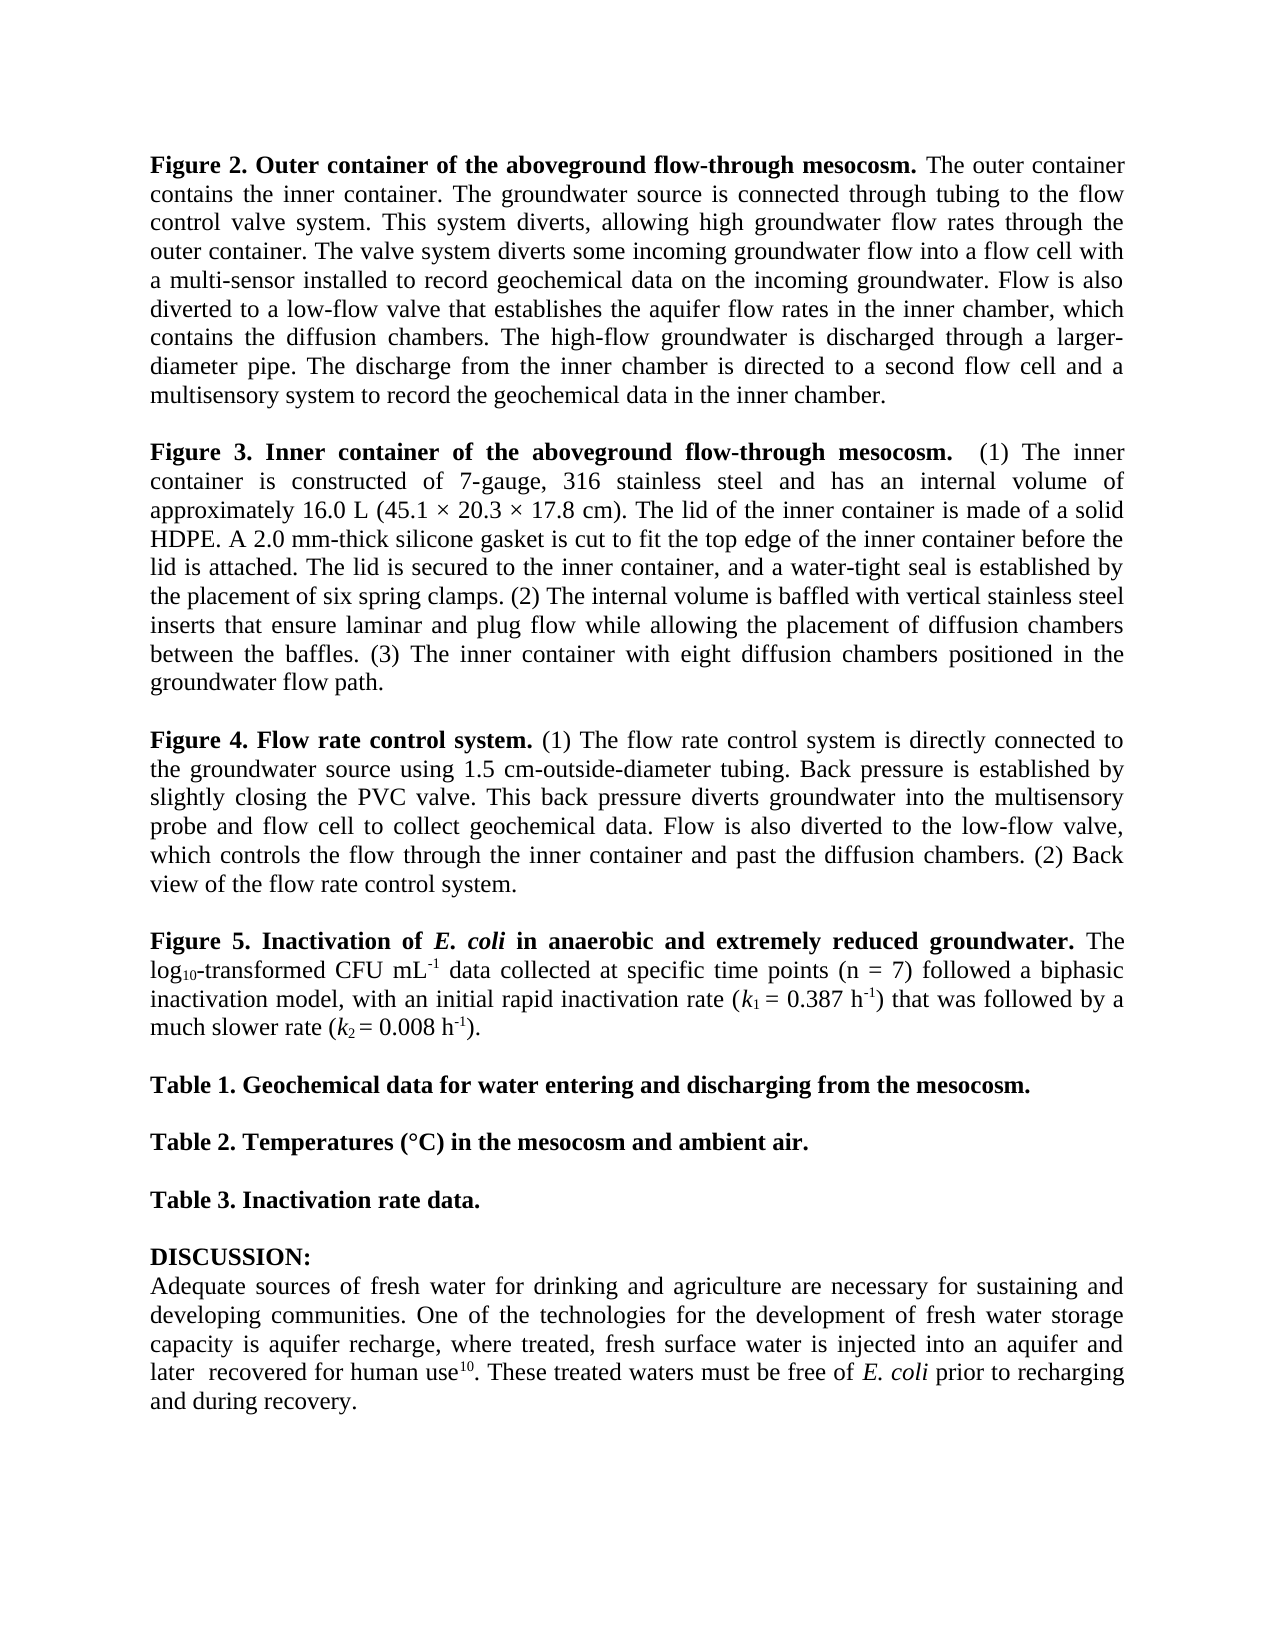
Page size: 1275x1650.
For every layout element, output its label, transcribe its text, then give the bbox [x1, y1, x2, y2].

text Figure 4. Flow rate control system. (1) The flow rate control system is directly connected to the groundwater source using 1.5 cm-outside-diameter tubing. Back pressure is established by slightly closing the PVC valve. This back pressure diverts groundwater into the multisensory probe and flow cell to collect geochemical data. Flow is also diverted to the low-flow valve, which controls the flow through the inner container and past the diffusion chambers. (2) Back view of the flow rate control system. [150, 725, 1125, 897]
text Table 2. Temperatures (°C) in the mesocosm and ambient air. [150, 1127, 1125, 1156]
text Table 3. Inactivation rate data. [150, 1185, 1125, 1214]
text Figure 5. Inactivation of E. coli in anaerobic and extremely reduced groundwater. The log10-transformed CFU mL-1 data collected at specific time points (n = 7) followed a biphasic inactivation model, with an initial rapid inactivation rate (k1 = 0.387 h-1) that was followed by a much slower rate (k2 = 0.008 h-1). [150, 926, 1125, 1041]
text Figure 3. Inner container of the aboveground flow-through mesocosm. (1) The inner container is constructed of 7-gauge, 316 stainless steel and has an internal volume of approximately 16.0 L (45.1 × 20.3 × 17.8 cm). The lid of the inner container is made of a solid HDPE. A 2.0 mm-thick silicone gasket is cut to fit the top edge of the inner container before the lid is attached. The lid is secured to the inner container, and a water-tight seal is established by the placement of six spring clamps. (2) The internal volume is baffled with vertical stainless steel inserts that ensure laminar and plug flow while allowing the placement of diffusion chambers between the baffles. (3) The inner container with eight diffusion chambers positioned in the groundwater flow path. [150, 437, 1125, 696]
text Adequate sources of fresh water for drinking and agriculture are necessary for sustaining and developing communities. One of the technologies for the development of fresh water storage capacity is aquifer recharge, where treated, fresh surface water is injected into an aquifer and later recovered for human use10. These treated waters must be free of E. coli prior to recharging and during recovery. [150, 1271, 1125, 1415]
text Figure 2. Outer container of the aboveground flow-through mesocosm. The outer container contains the inner container. The groundwater source is connected through tubing to the flow control valve system. This system diverts, allowing high groundwater flow rates through the outer container. The valve system diverts some incoming groundwater flow into a flow cell with a multi-sensor installed to record geochemical data on the incoming groundwater. Flow is also diverted to a low-flow valve that establishes the aquifer flow rates in the inner chamber, which contains the diffusion chambers. The high-flow groundwater is discharged through a larger-diameter pipe. The discharge from the inner chamber is directed to a second flow cell and a multisensory system to record the geochemical data in the inner chamber. [150, 150, 1125, 409]
text DISCUSSION: [150, 1242, 1125, 1271]
text Table 1. Geochemical data for water entering and discharging from the mesocosm. [150, 1070, 1125, 1099]
